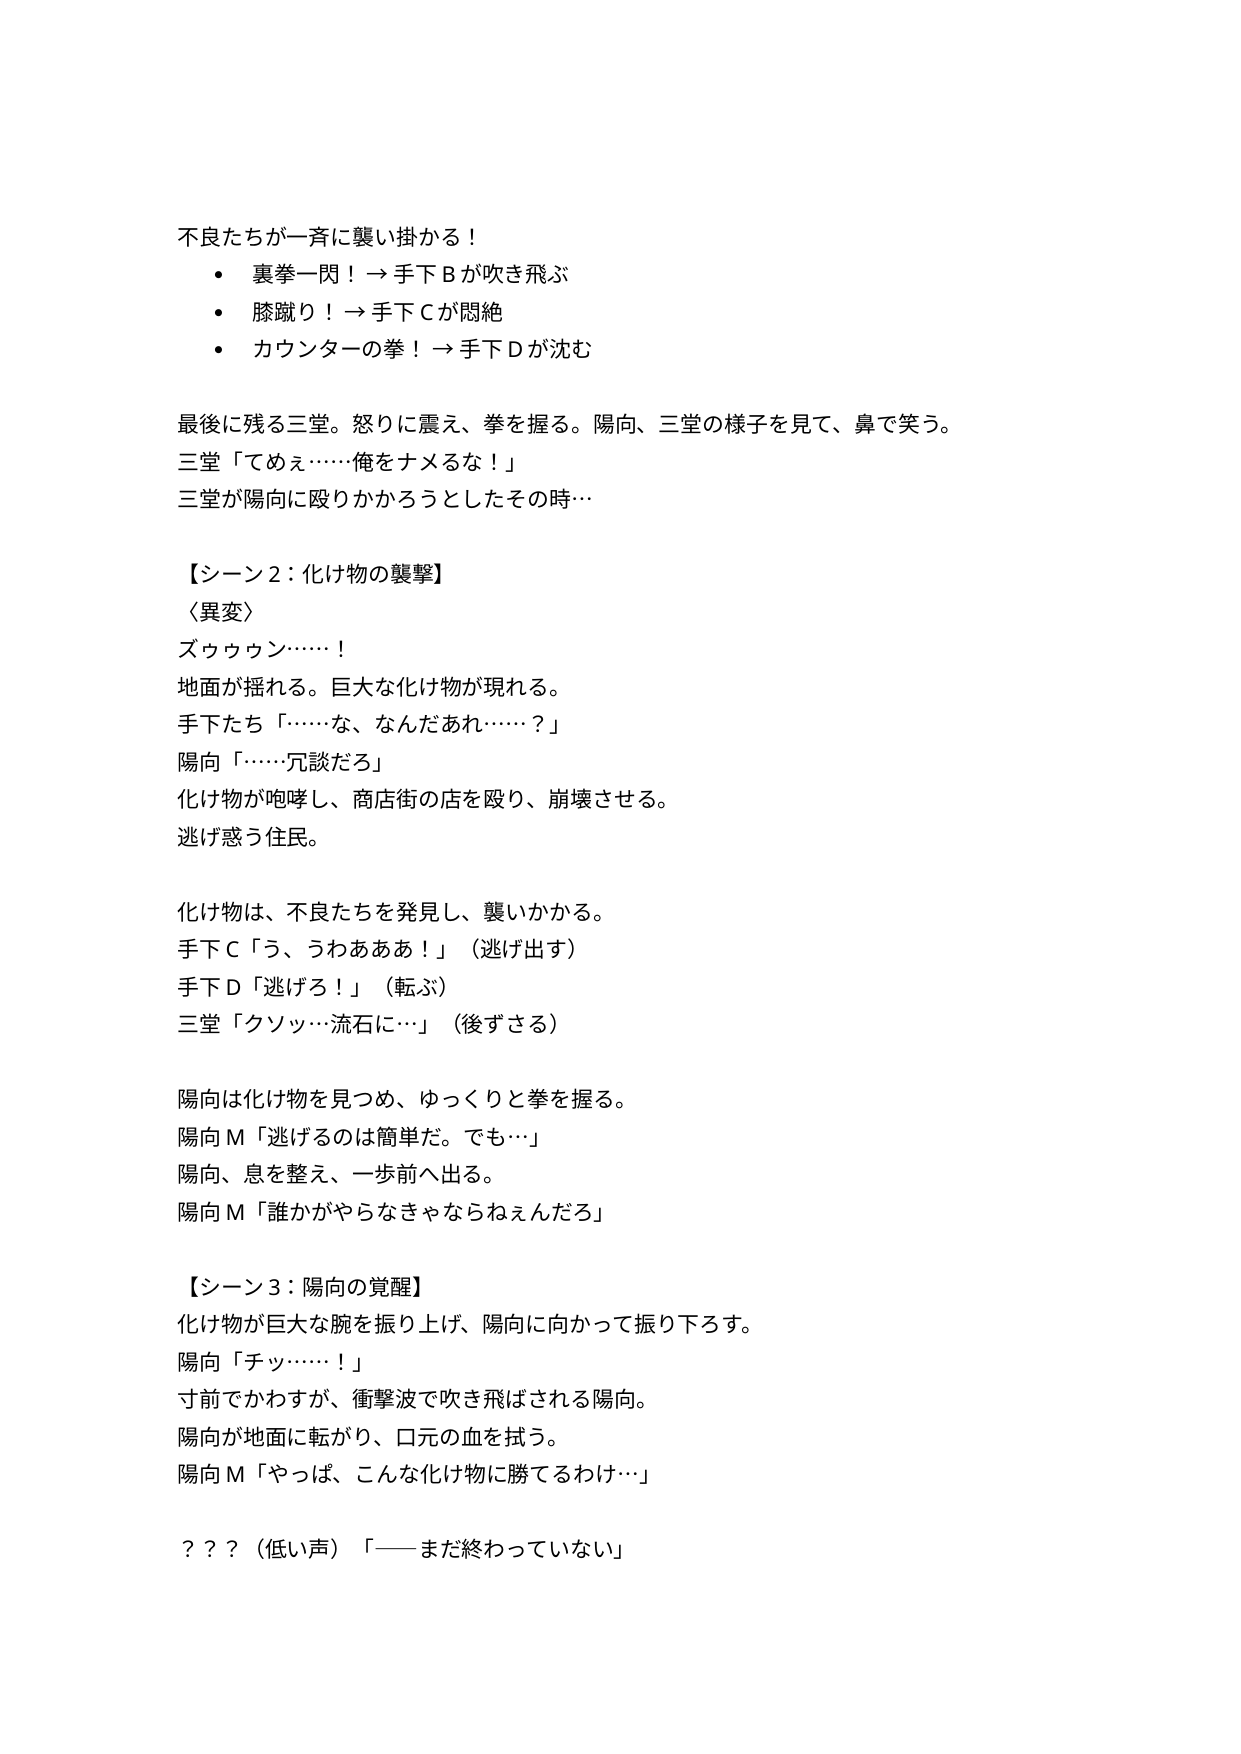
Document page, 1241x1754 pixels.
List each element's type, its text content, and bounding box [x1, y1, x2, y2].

text 陽向M「誰かがやらなきゃならねぇんだろ」 [177, 1192, 1063, 1229]
text 【シーン2：化け物の襲撃】 [177, 554, 1063, 592]
list カウンターの拳！ → 手下Dが沈む [215, 329, 1063, 367]
text 最後に残る三堂。怒りに震え、拳を握る。陽向、三堂の様子を見て、鼻で笑う。 [177, 404, 1063, 442]
text 【シーン3：陽向の覚醒】 [177, 1267, 1063, 1304]
text 〈異変〉 [177, 592, 1063, 629]
text 寸前でかわすが、衝撃波で吹き飛ばされる陽向。 [177, 1379, 1063, 1417]
text 地面が揺れる。巨大な化け物が現れる。 [177, 667, 1063, 704]
text 化け物が巨大な腕を振り上げ、陽向に向かって振り下ろす。 [177, 1304, 1063, 1342]
text 不良たちが一斉に襲い掛かる！ [177, 217, 1063, 254]
text 陽向M「逃げるのは簡単だ。でも…」 [177, 1117, 1063, 1154]
text 三堂「てめぇ……俺をナメるな！」 [177, 442, 1063, 479]
text 三堂が陽向に殴りかかろうとしたその時… [177, 479, 1063, 517]
text 陽向「チッ……！」 [177, 1342, 1063, 1379]
text ？？？（低い声）「——まだ終わっていない」 [177, 1529, 1063, 1567]
list 膝蹴り！ → 手下Cが悶絶 [215, 292, 1063, 329]
text 逃げ惑う住民。 [177, 817, 1063, 854]
text 陽向が地面に転がり、口元の血を拭う。 [177, 1417, 1063, 1454]
text ズゥゥゥン……！ [177, 629, 1063, 667]
list 裏拳一閃！ → 手下Bが吹き飛ぶ [215, 254, 1063, 292]
text 陽向、息を整え、一歩前へ出る。 [177, 1154, 1063, 1192]
text 化け物が咆哮し、商店街の店を殴り、崩壊させる。 [177, 779, 1063, 817]
text 三堂「クソッ…流石に…」（後ずさる） [177, 1004, 1063, 1042]
text 陽向「……冗談だろ」 [177, 742, 1063, 779]
text 手下C「う、うわあああ！」（逃げ出す） 手下D「逃げろ！」（転ぶ） [177, 929, 1063, 1004]
text 陽向M「やっぱ、こんな化け物に勝てるわけ…」 [177, 1454, 1063, 1492]
text 手下たち「……な、なんだあれ……？」 [177, 704, 1063, 742]
text 陽向は化け物を見つめ、ゆっくりと拳を握る。 [177, 1079, 1063, 1117]
text 化け物は、不良たちを発見し、襲いかかる。 [177, 892, 1063, 929]
